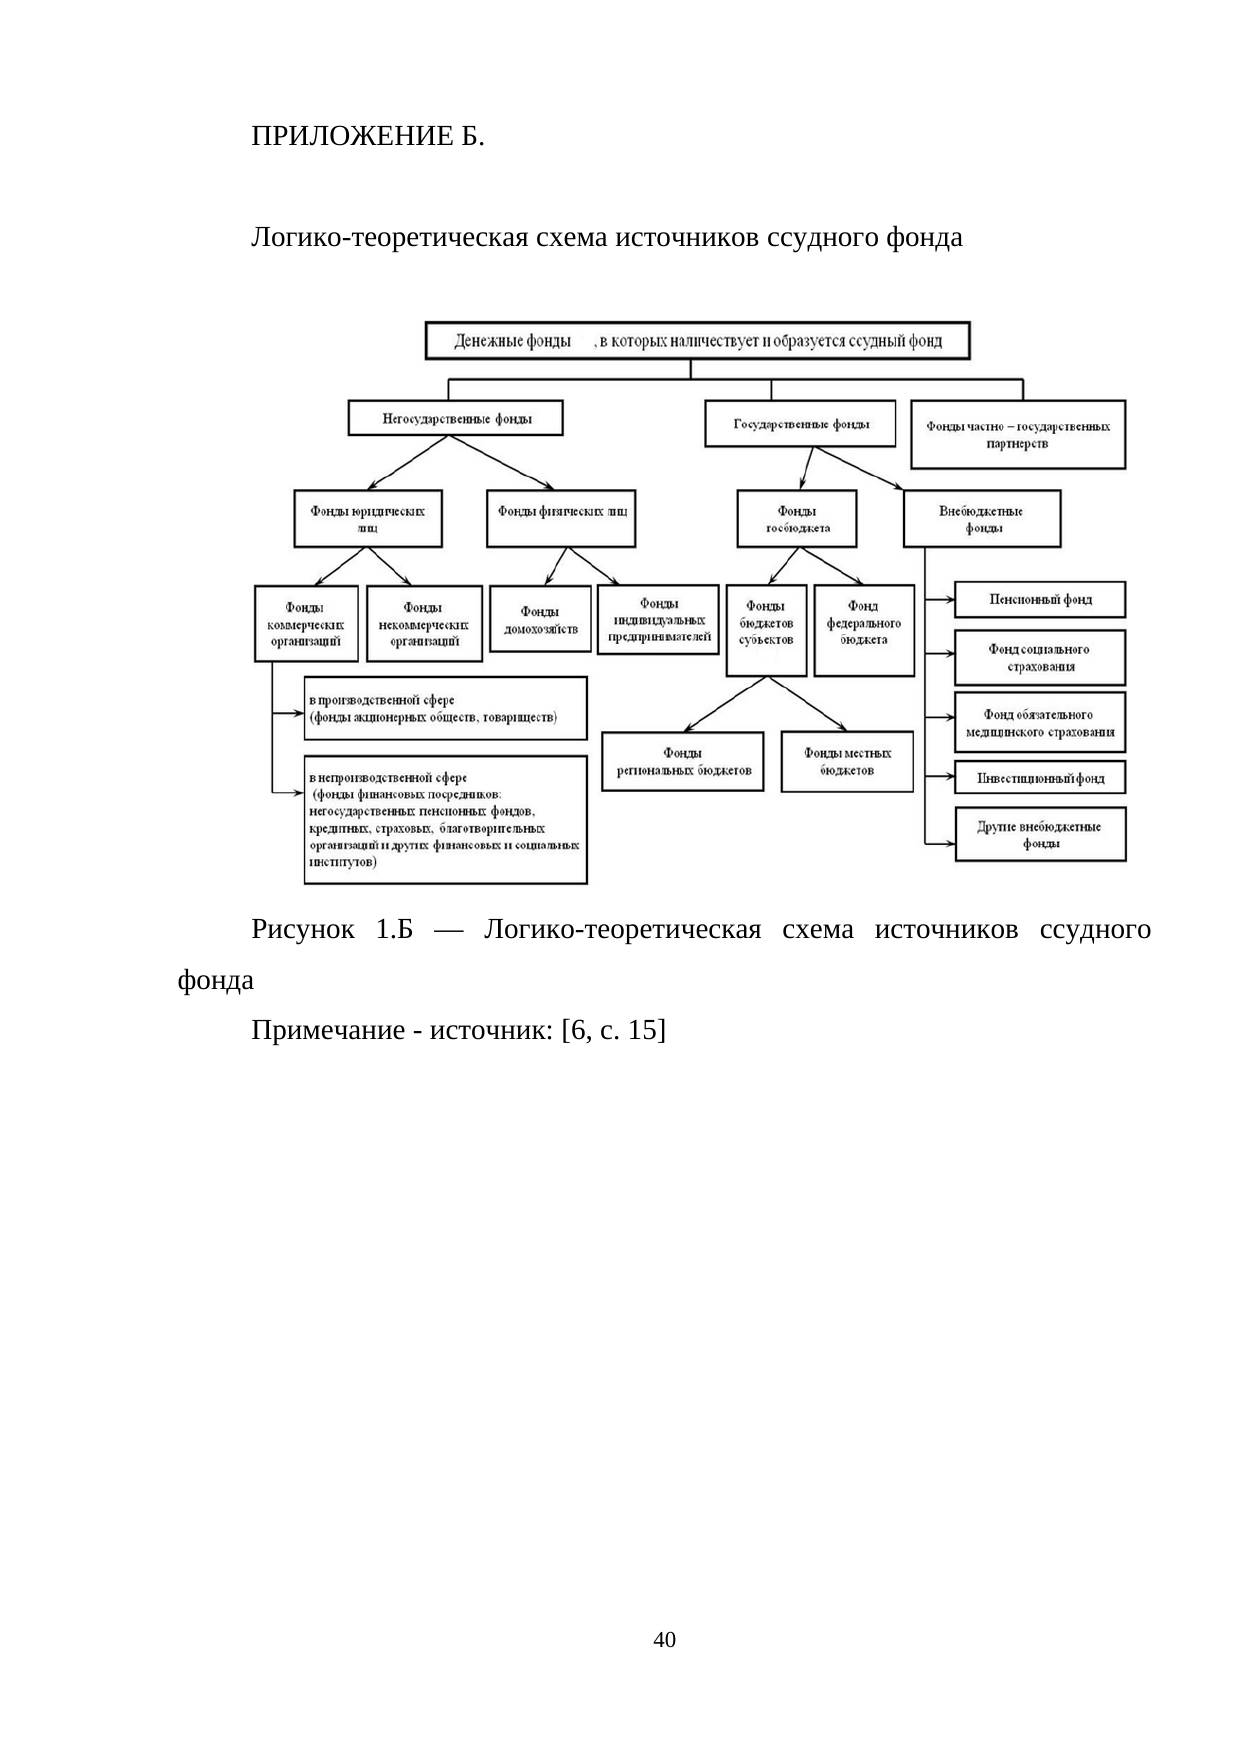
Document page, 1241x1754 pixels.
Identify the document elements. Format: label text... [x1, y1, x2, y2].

picture [251, 319, 1128, 898]
text Рисунок 1.Б — Логико-теоретическая схема источников ссудного фонда [177, 912, 1152, 995]
text ПРИЛОЖЕНИЕ Б. [177, 118, 1152, 152]
text Примечание - источник: [6, с. 15] [177, 1012, 1152, 1046]
text Логико-теоретическая схема источников ссудного фонда [177, 219, 1152, 252]
